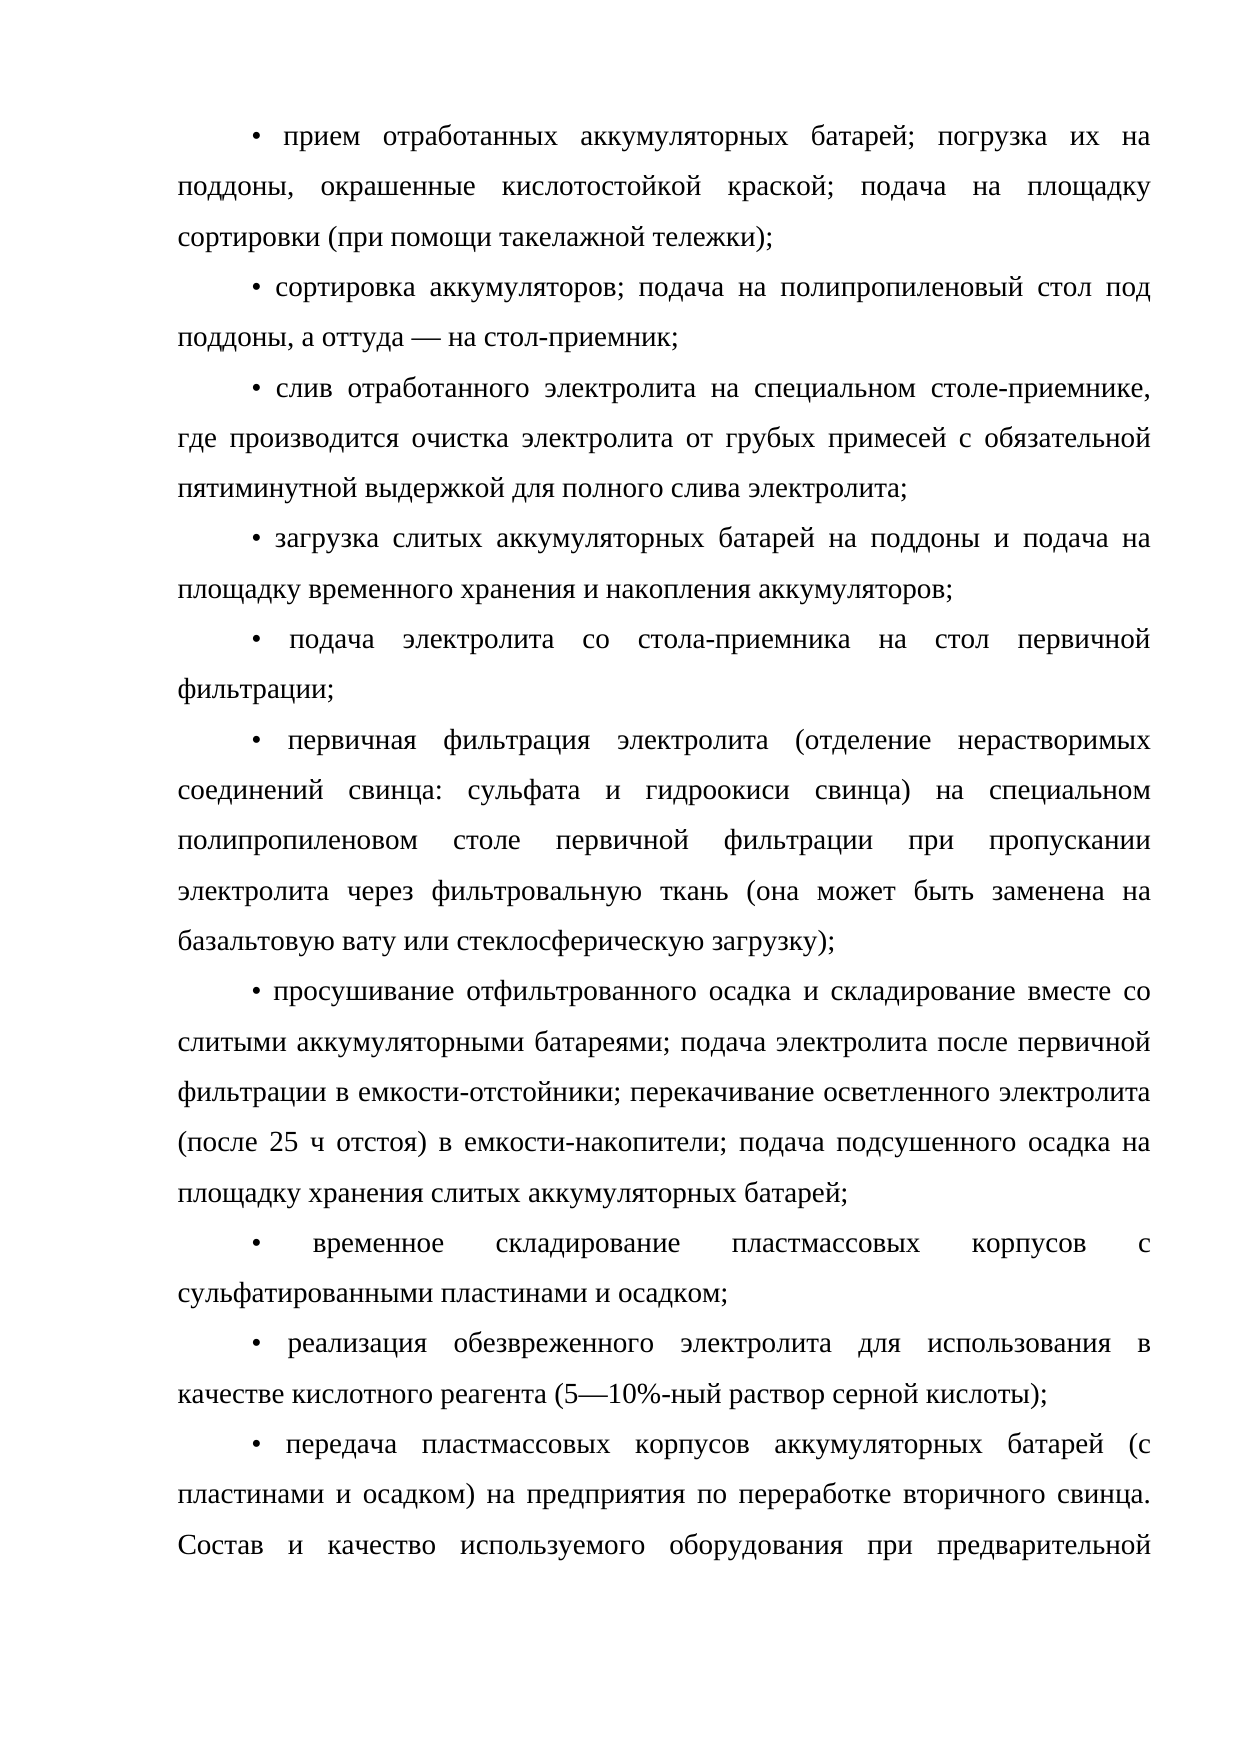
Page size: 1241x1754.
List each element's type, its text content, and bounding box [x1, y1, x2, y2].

text • временное складирование пластмассовых корпусов с сульфатированными пластинами и осадком; [177, 1225, 1152, 1309]
text • слив отработанного электролита на специальном столе-приемнике, где производится очистка электролита от грубых примесей с обязательной пятиминутной выдержкой для полного слива электролита; [177, 370, 1152, 504]
text • прием отработанных аккумуляторных батарей; погрузка их на поддоны, окрашенные кислотостойкой краской; подача на площадку сортировки (при помощи такелажной тележки); [177, 118, 1152, 252]
text • просушивание отфильтрованного осадка и складирование вместе со слитыми аккумуляторными батареями; подача электролита после первичной фильтрации в емкости-отстойники; перекачивание осветленного электролита (после 25 ч отстоя) в емкости-накопители; подача подсушенного осадка на площадку хранения слитых аккумуляторных батарей; [177, 973, 1152, 1208]
text • первичная фильтрация электролита (отделение нерастворимых соединений свинца: сульфата и гидроокиси свинца) на специальном полипропиленовом столе первичной фильтрации при пропускании электролита через фильтровальную ткань (она может быть заменена на базальтовую вату или стеклосферическую загрузку); [177, 722, 1152, 957]
text • реализация обезвреженного электролита для использования в качестве кислотного реагента (5—10%-ный раствор серной кислоты); [177, 1326, 1152, 1409]
text • подача электролита со стола-приемника на стол первичной фильтрации; [177, 621, 1152, 705]
text • загрузка слитых аккумуляторных батарей на поддоны и подача на площадку временного хранения и накопления аккумуляторов; [177, 521, 1152, 604]
text • сортировка аккумуляторов; подача на полипропиленовый стол под поддоны, а оттуда — на стол-приемник; [177, 269, 1152, 353]
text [177, 1426, 1152, 1560]
